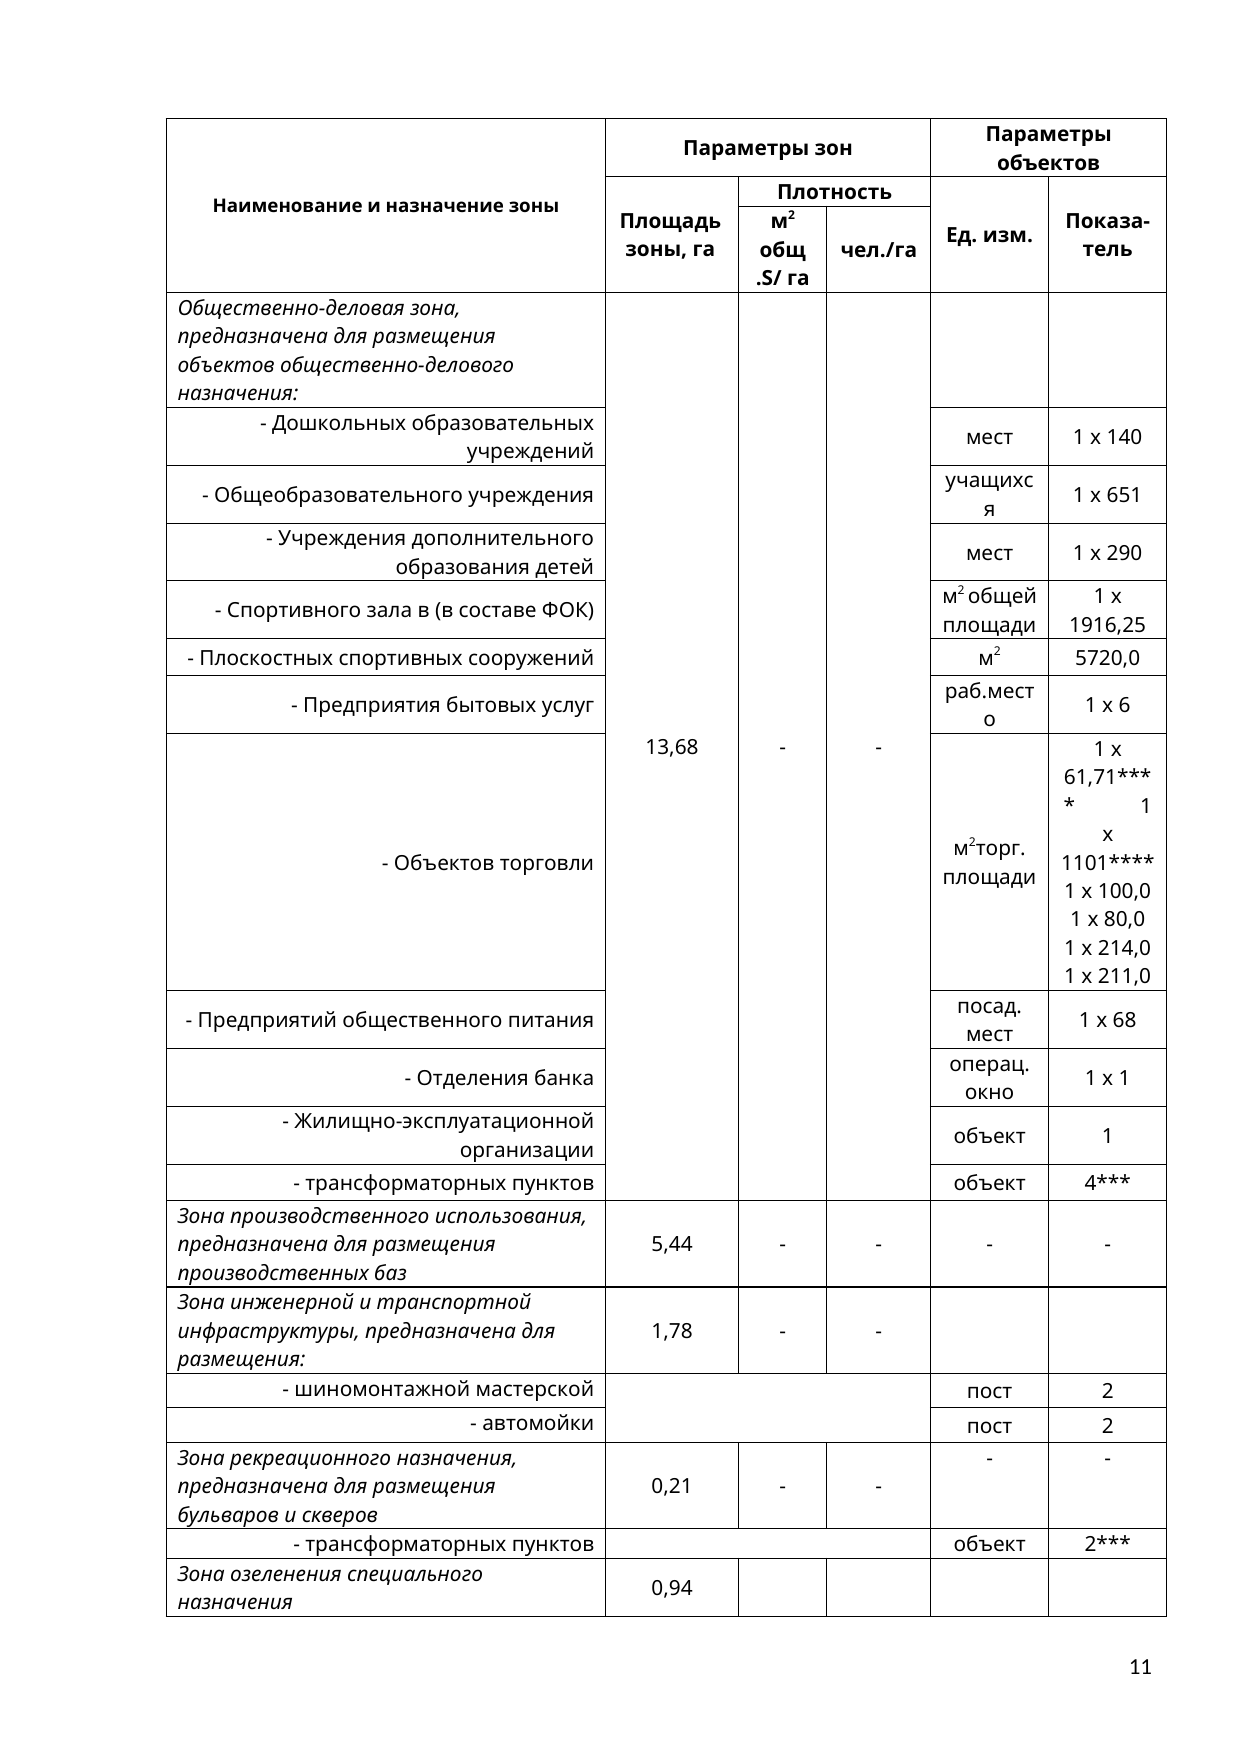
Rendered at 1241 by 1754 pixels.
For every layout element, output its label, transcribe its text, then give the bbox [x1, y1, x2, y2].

table_cell - [739, 293, 826, 1200]
table_cell пост [931, 1374, 1048, 1407]
table_cell чел./га [827, 207, 930, 292]
table_cell 1 х 1 [1049, 1049, 1166, 1106]
table_cell - Предприятия бытовых услуг [167, 676, 605, 733]
table_cell Зона озеленения специального назначения [167, 1559, 605, 1616]
table_cell - [931, 1201, 1048, 1286]
table_cell 2*** [1049, 1529, 1166, 1558]
table_cell [827, 1559, 930, 1616]
table_cell - трансформаторных пунктов [167, 1529, 605, 1558]
table_cell 0,21 [606, 1443, 738, 1528]
table_cell [931, 1288, 1048, 1373]
table_cell Зона производственного использования, предназначена для размещения производственных баз [167, 1201, 605, 1286]
table_cell Плотность [739, 177, 930, 206]
table_cell 13,68 [606, 293, 738, 1200]
table_cell - Общеобразовательного учреждения [167, 466, 605, 522]
table_cell 1 х 651 [1049, 466, 1166, 522]
table_cell 2 [1049, 1374, 1166, 1407]
table_cell раб.место [931, 676, 1048, 733]
table_cell - [827, 1201, 930, 1286]
table_cell 2 [1049, 1408, 1166, 1442]
table_cell Площадь зоны, га [606, 177, 738, 292]
table_cell 1 х 68 [1049, 991, 1166, 1048]
table_cell - [931, 1443, 1048, 1528]
table_cell 1 х 290 [1049, 524, 1166, 580]
table_cell [931, 1559, 1048, 1616]
table_cell [931, 293, 1048, 407]
table_cell - шиномонтажной мастерской [167, 1374, 605, 1407]
table_cell 1 х 140 [1049, 408, 1166, 464]
table_cell м2 [931, 639, 1048, 675]
table_cell учащихся [931, 466, 1048, 522]
table_cell - Объектов торговли [167, 734, 605, 990]
table_header Параметры объектов [931, 119, 1166, 176]
table_cell - автомойки [167, 1408, 605, 1442]
table_cell - Учреждения дополнительного образования детей [167, 524, 605, 580]
table_cell - Предприятий общественного питания [167, 991, 605, 1048]
table_cell [1049, 293, 1166, 407]
table_cell 5720,0 [1049, 639, 1166, 675]
table_cell 1,78 [606, 1288, 738, 1373]
table_cell - [1049, 1201, 1166, 1286]
table_cell 4*** [1049, 1165, 1166, 1200]
table_cell [1049, 1559, 1166, 1616]
table_cell 1 х 61,71**** 1 х 1101**** 1 х 100,0 1 х 80,0 1 х 214,0 1 х 211,0 [1049, 734, 1166, 990]
table_cell объект [931, 1165, 1048, 1200]
table_cell Зона рекреационного назначения, предназначена для размещения бульваров и скверов [167, 1443, 605, 1528]
table_cell 1 х 6 [1049, 676, 1166, 733]
table_cell - [739, 1201, 826, 1286]
table_cell - Плоскостных спортивных сооружений [167, 639, 605, 675]
table_header Параметры зон [606, 119, 930, 176]
table_cell - Жилищно-эксплуатационной организации [167, 1107, 605, 1163]
table_cell 1 [1049, 1107, 1166, 1163]
table_cell - [739, 1443, 826, 1528]
table_cell - трансформаторных пунктов [167, 1165, 605, 1200]
table_cell 5,44 [606, 1201, 738, 1286]
table_header Наименование и назначение зоны [167, 119, 605, 292]
table_cell - Отделения банка [167, 1049, 605, 1106]
table_cell 0,94 [606, 1559, 738, 1616]
table_cell объект [931, 1107, 1048, 1163]
table_cell [1049, 1288, 1166, 1373]
table_cell посад. мест [931, 991, 1048, 1048]
table_cell [739, 1559, 826, 1616]
table_cell - [1049, 1443, 1166, 1528]
table_cell Показа-тель [1049, 177, 1166, 292]
table_cell операц. окно [931, 1049, 1048, 1106]
table_cell - [827, 1443, 930, 1528]
table_cell объект [931, 1529, 1048, 1558]
table_cell мест [931, 524, 1048, 580]
table_cell - Спортивного зала в (в составе ФОК) [167, 581, 605, 638]
table_cell - Дошкольных образовательных учреждений [167, 408, 605, 464]
table_cell мест [931, 408, 1048, 464]
table_cell Зона инженерной и транспортной инфраструктуры, предназначена для размещения: [167, 1288, 605, 1373]
table_cell м2 общ.S/ га [739, 207, 826, 292]
table_cell пост [931, 1408, 1048, 1442]
table_cell 1 х 1916,25 [1049, 581, 1166, 638]
table_cell м2 общей площади [931, 581, 1048, 638]
table_cell м2торг. площади [931, 734, 1048, 990]
table_cell - [827, 293, 930, 1200]
table_cell - [739, 1288, 826, 1373]
table_cell Общественно-деловая зона, предназначена для размещения объектов общественно-делового назначения: [167, 293, 605, 407]
table_cell Ед. изм. [931, 177, 1048, 292]
table_cell - [827, 1288, 930, 1373]
